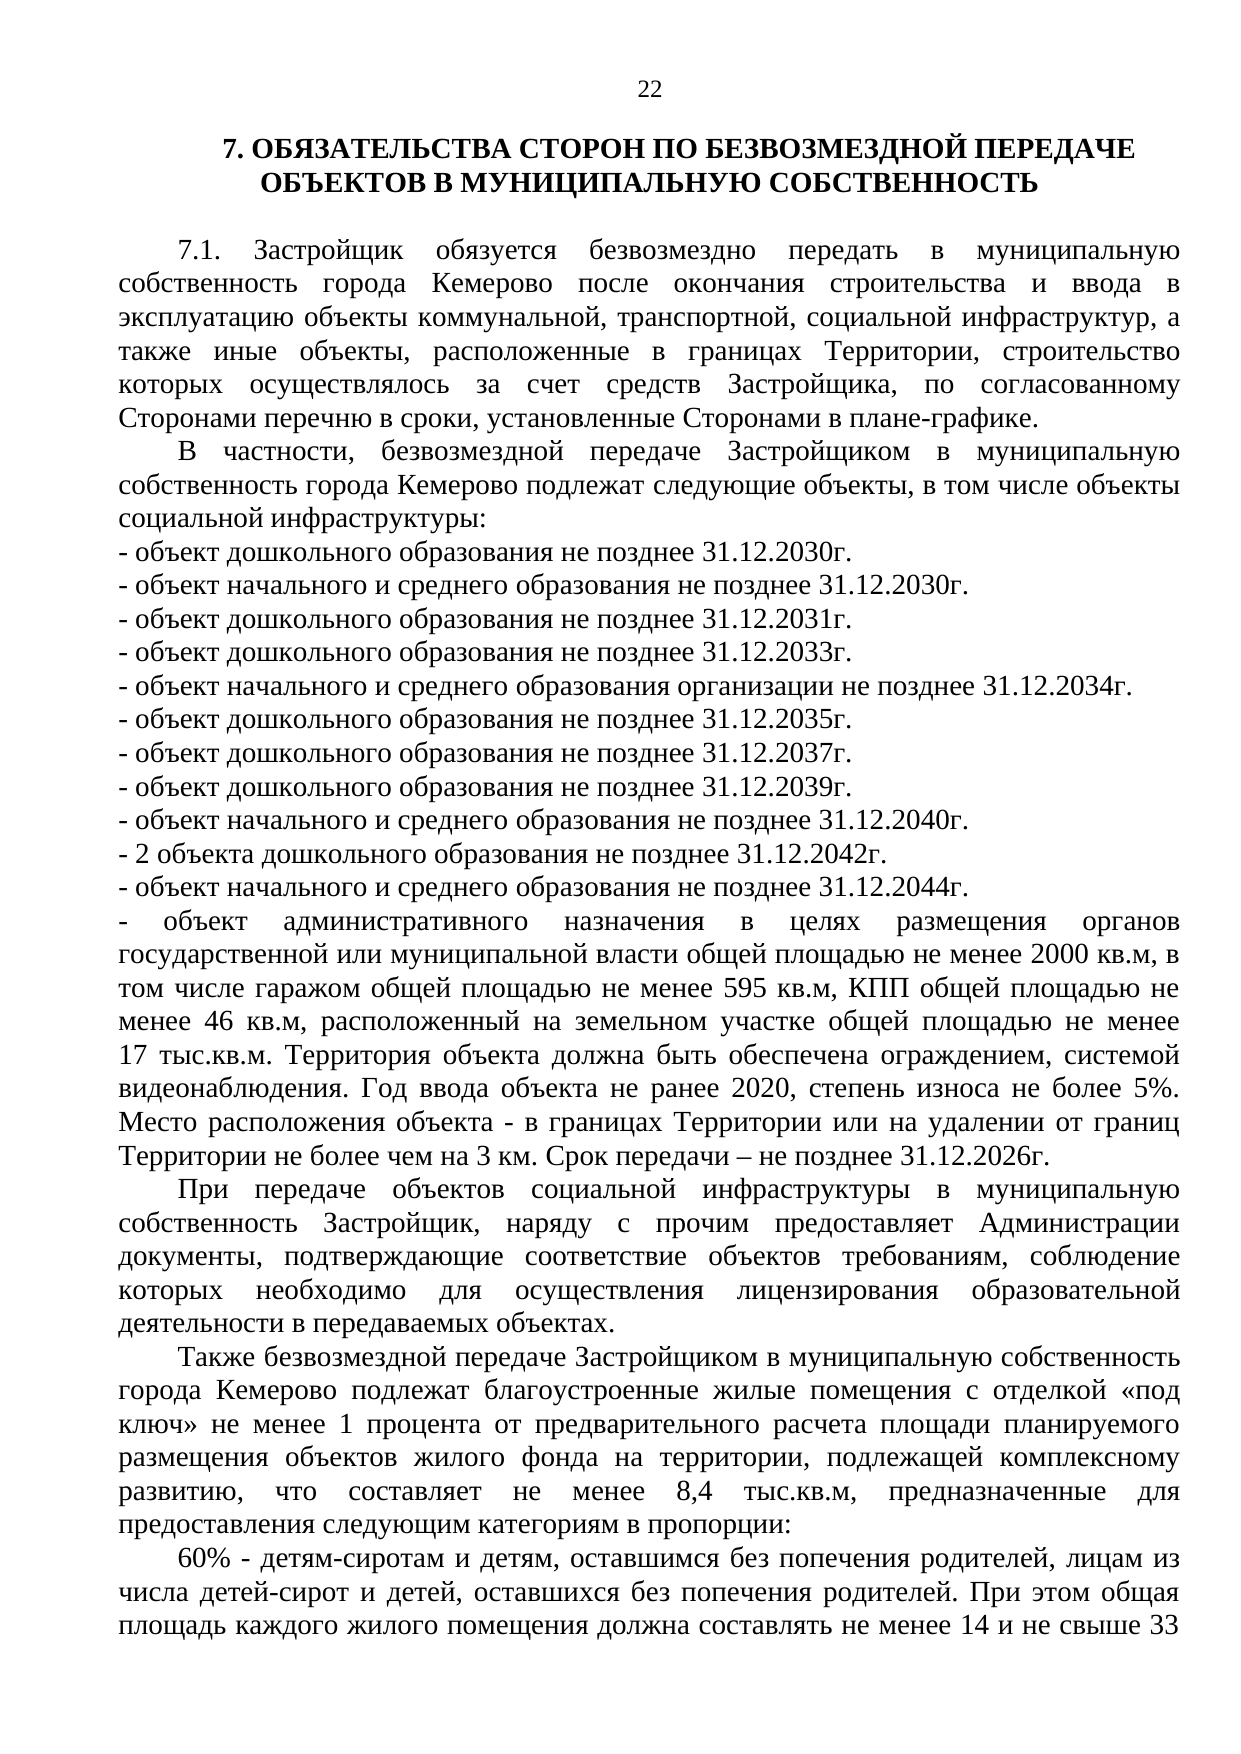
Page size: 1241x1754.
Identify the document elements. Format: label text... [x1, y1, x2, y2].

text - объект дошкольного образования не позднее 31.12.2030г. [118, 534, 1181, 567]
text Также безвозмездной передаче Застройщиком в муниципальную собственность города Кемерово подлежат благоустроенные жилые помещения с отделкой «под ключ» не менее 1 процента от предварительного расчета площади планируемого размещения объектов жилого фонда на территории, подлежащей комплексному развитию, что составляет не менее 8,4 тыс.кв.м, предназначенные для предоставления следующим категориям в пропорции: [118, 1339, 1181, 1540]
text - объект дошкольного образования не позднее 31.12.2035г. [118, 702, 1181, 735]
text - объект дошкольного образования не позднее 31.12.2031г. [118, 601, 1181, 634]
text В частности, безвозмездной передаче Застройщиком в муниципальную собственность города Кемерово подлежат следующие объекты, в том числе объекты социальной инфраструктуры: [118, 433, 1181, 534]
text 7.1. Застройщик обязуется безвозмездно передать в муниципальную собственность города Кемерово после окончания строительства и ввода в эксплуатацию объекты коммунальной, транспортной, социальной инфраструктур, а также иные объекты, расположенные в границах Территории, строительство которых осуществлялось за счет средств Застройщика, по согласованному Сторонами перечню в сроки, установленные Сторонами в плане-графике. [118, 232, 1181, 433]
text - объект начального и среднего образования организации не позднее 31.12.2034г. [118, 668, 1181, 702]
text - объект дошкольного образования не позднее 31.12.2037г. [118, 735, 1181, 769]
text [118, 1540, 1181, 1641]
text - объект начального и среднего образования не позднее 31.12.2040г. [118, 802, 1181, 836]
text 7. ОБЯЗАТЕЛЬСТВА СТОРОН ПО БЕЗВОЗМЕЗДНОЙ ПЕРЕДАЧЕ ОБЪЕКТОВ В МУНИЦИПАЛЬНУЮ СОБСТВЕННОСТЬ [118, 131, 1181, 198]
text При передаче объектов социальной инфраструктуры в муниципальную собственность Застройщик, наряду с прочим предоставляет Администрации документы, подтверждающие соответствие объектов требованиям, соблюдение которых необходимо для осуществления лицензирования образовательной деятельности в передаваемых объектах. [118, 1171, 1181, 1339]
text - объект начального и среднего образования не позднее 31.12.2030г. [118, 567, 1181, 601]
text - объект начального и среднего образования не позднее 31.12.2044г. [118, 869, 1181, 903]
text - объект дошкольного образования не позднее 31.12.2039г. [118, 769, 1181, 802]
text - 2 объекта дошкольного образования не позднее 31.12.2042г. [118, 836, 1181, 869]
text - объект дошкольного образования не позднее 31.12.2033г. [118, 634, 1181, 668]
text - объект административного назначения в целях размещения органов государственной или муниципальной власти общей площадью не менее 2000 кв.м, в том числе гаражом общей площадью не менее 595 кв.м, КПП общей площадью не менее 46 кв.м, расположенный на земельном участке общей площадью не менее 17 тыс.кв.м. Территория объекта должна быть обеспечена ограждением, системой видеонаблюдения. Год ввода объекта не ранее 2020, степень износа не более 5%. Место расположения объекта - в границах Территории или на удалении от границ Территории не более чем на 3 км. Срок передачи – не позднее 31.12.2026г. [118, 903, 1181, 1171]
